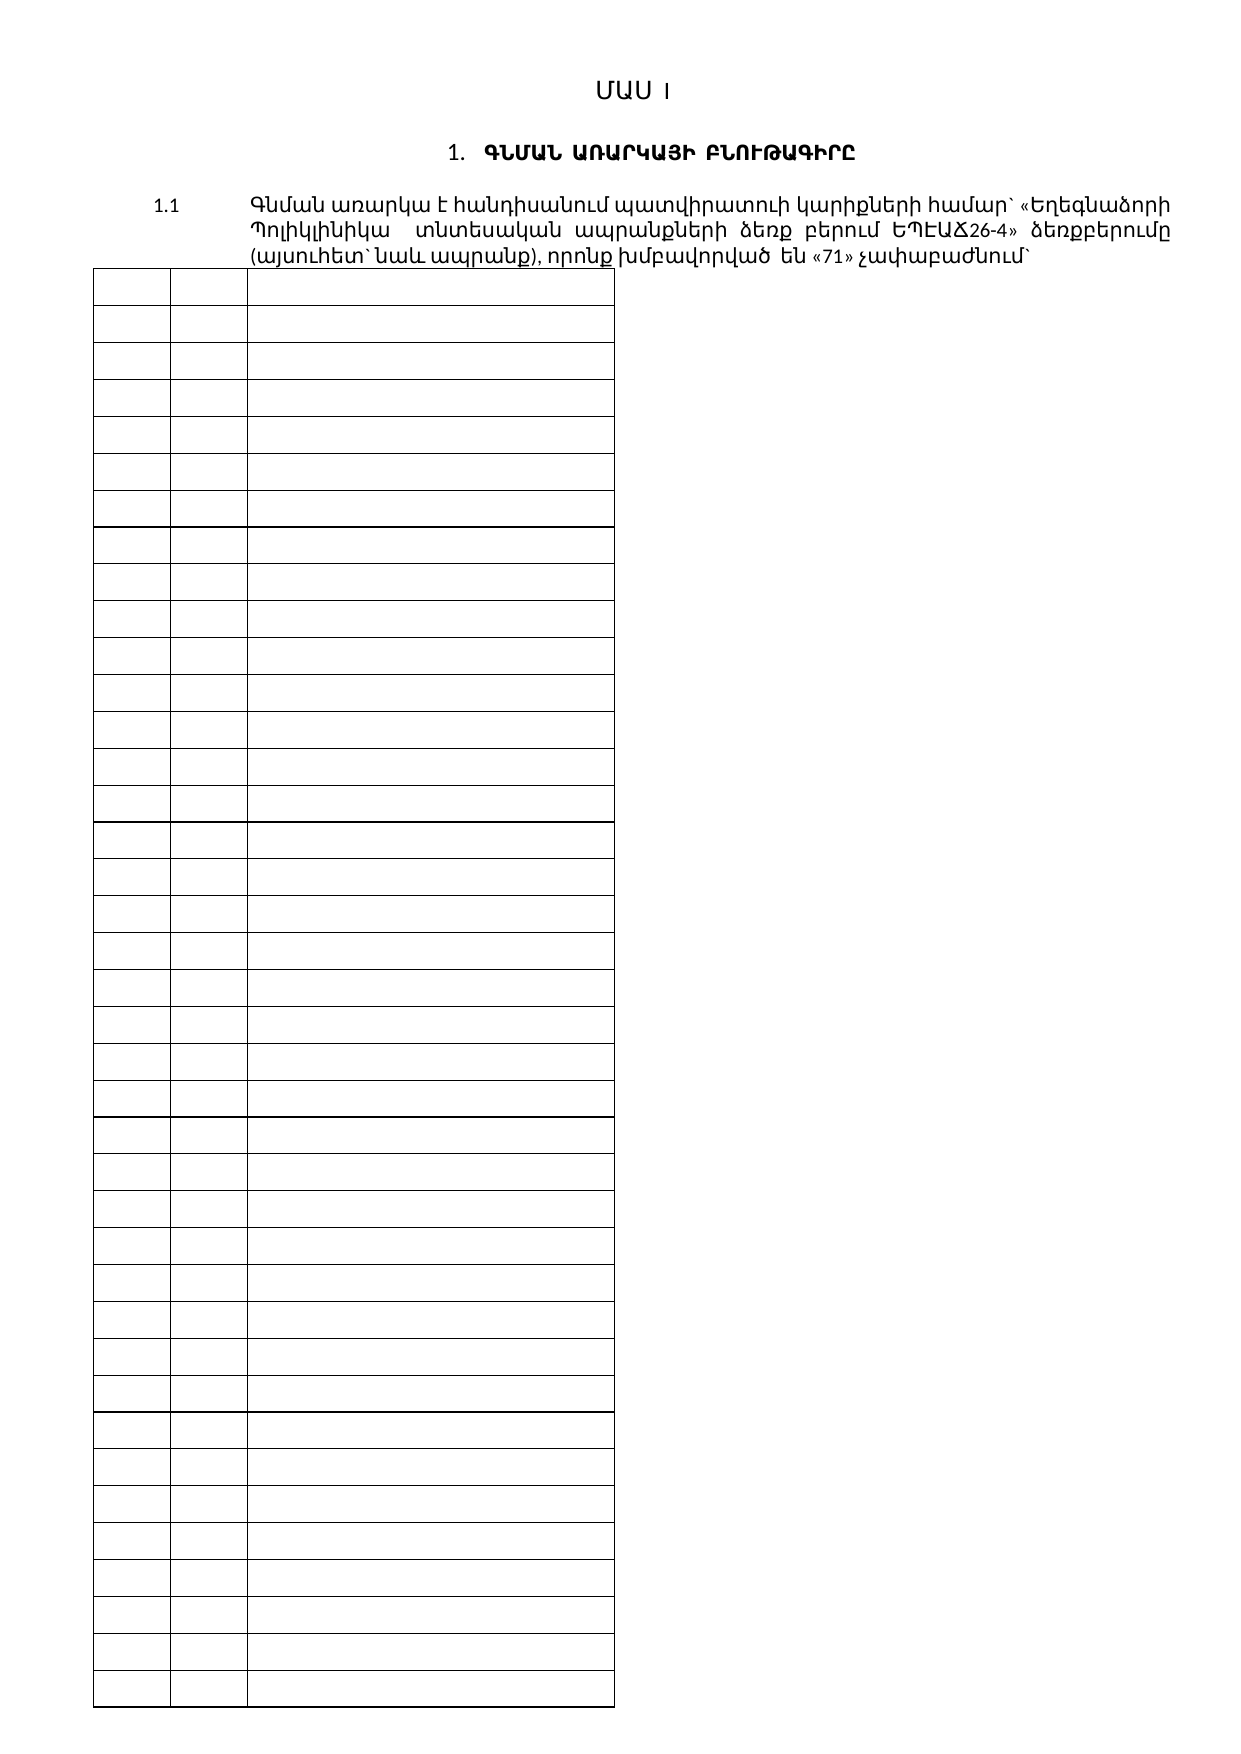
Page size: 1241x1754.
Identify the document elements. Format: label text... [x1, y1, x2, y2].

subtitle Գնման առարկա է հանդիսանում պատվիրատուի կարիքների համար` «Եղեգնաձորի Պոլիկլինիկա տնտեսական ապրանքների ձեռք բերում ԵՊԷԱՃ26-4» ձեռքբերումը (այսուհետ` նաև ապրանք), որոնք խմբավորված են «71» չափաբաժնում` [153, 192, 1171, 268]
text ՄԱՍ I [94, 75, 1171, 106]
list ԳՆՄԱՆ ԱՌԱՐԿԱՅԻ ԲՆՈՒԹԱԳԻՐԸ [131, 136, 1171, 167]
